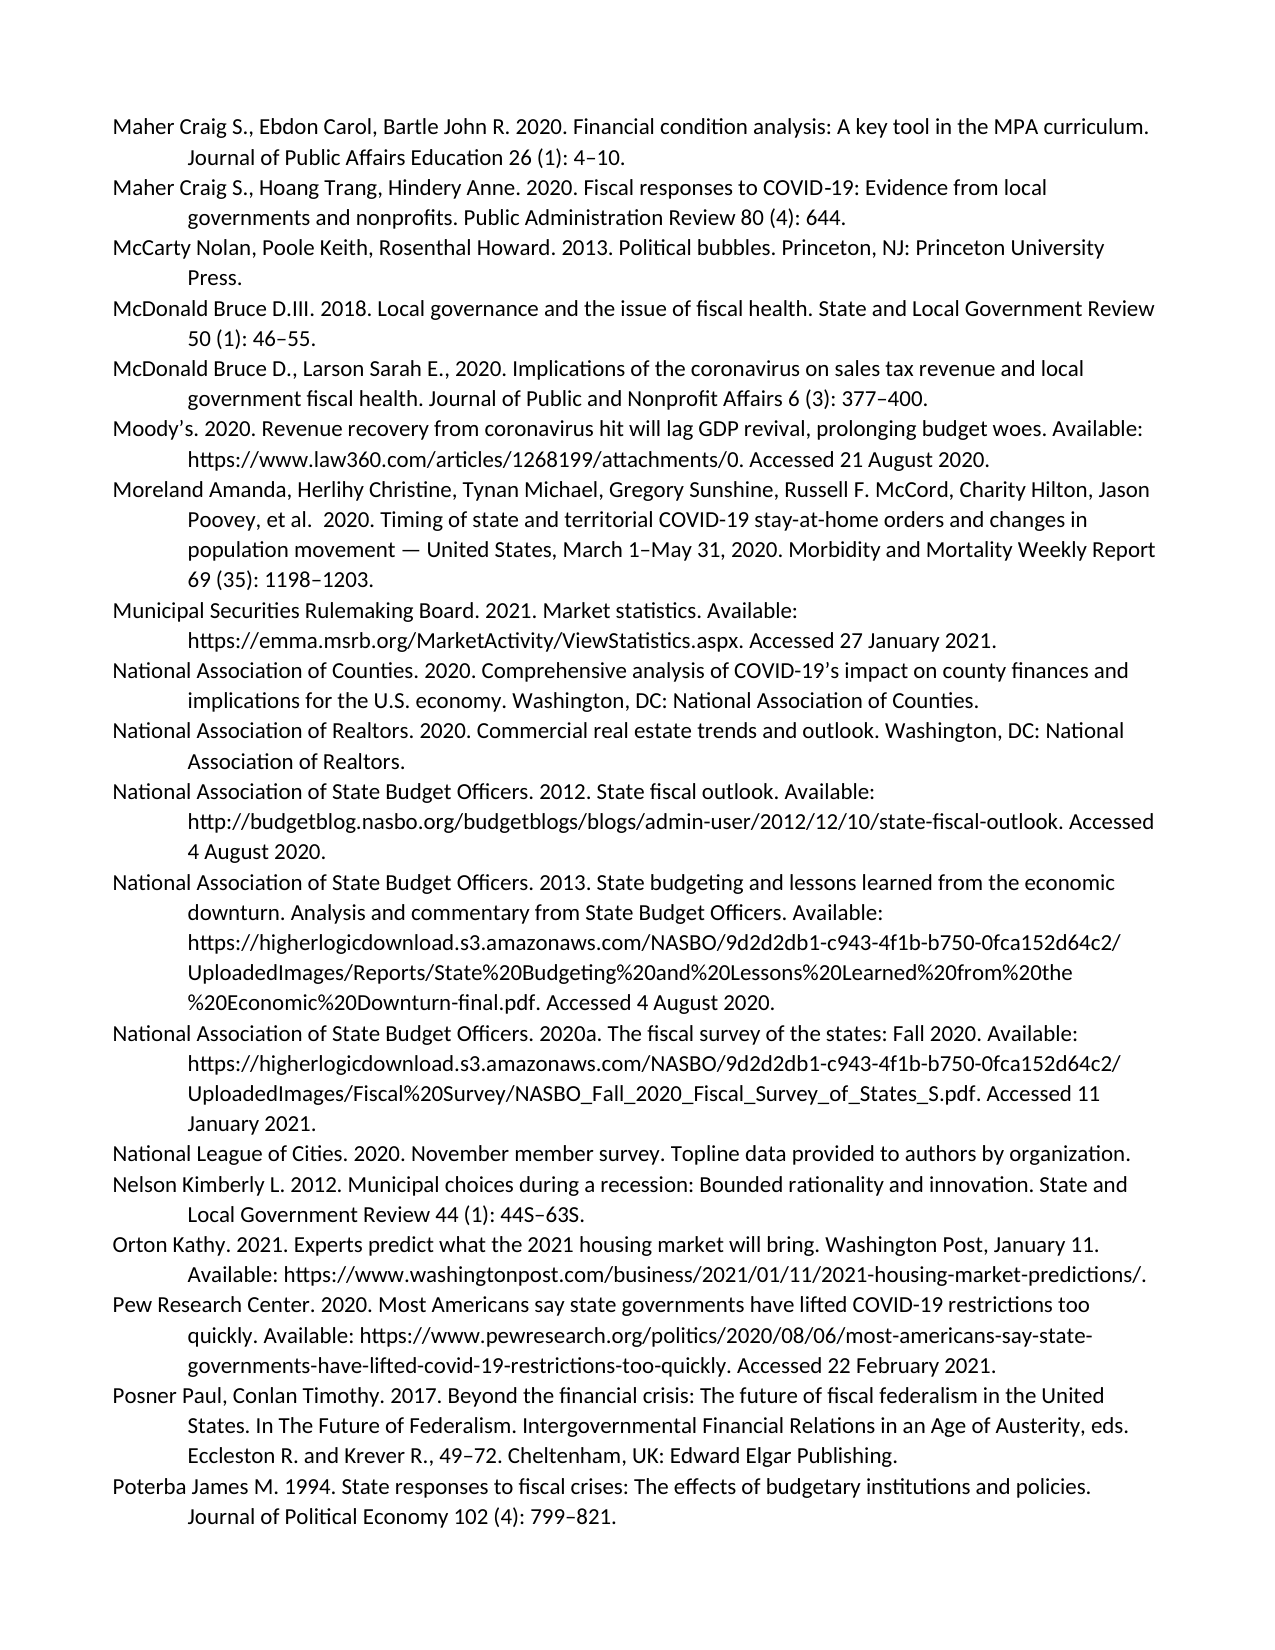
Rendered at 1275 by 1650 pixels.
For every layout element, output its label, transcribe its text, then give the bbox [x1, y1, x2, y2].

text Orton Kathy. 2021. Experts predict what the 2021 housing market will bring. Washington Post, January 11. Available: https://www.washingtonpost.com/business/2021/01/11/2021-housing-market-predictions/. [112, 1230, 1162, 1288]
text Posner Paul, Conlan Timothy. 2017. Beyond the financial crisis: The future of fiscal federalism in the United States. In The Future of Federalism. Intergovernmental Financial Relations in an Age of Austerity, eds. Eccleston R. and Krever R., 49–72. Cheltenham, UK: Edward Elgar Publishing. [112, 1381, 1162, 1470]
text National League of Cities. 2020. November member survey. Topline data provided to authors by organization. [112, 1139, 1162, 1168]
text Moody’s. 2020. Revenue recovery from coronavirus hit will lag GDP revival, prolonging budget woes. Available: https://www.law360.com/articles/1268199/attachments/0. Accessed 21 August 2020. [112, 414, 1162, 473]
text Maher Craig S., Hoang Trang, Hindery Anne. 2020. Fiscal responses to COVID‐19: Evidence from local governments and nonprofits. Public Administration Review 80 (4): 644. [112, 173, 1162, 231]
text McDonald Bruce D., Larson Sarah E., 2020. Implications of the coronavirus on sales tax revenue and local government fiscal health. Journal of Public and Nonprofit Affairs 6 (3): 377–400. [112, 354, 1162, 412]
text Maher Craig S., Ebdon Carol, Bartle John R. 2020. Financial condition analysis: A key tool in the MPA curriculum. Journal of Public Affairs Education 26 (1): 4–10. [112, 112, 1162, 171]
text Municipal Securities Rulemaking Board. 2021. Market statistics. Available: https://emma.msrb.org/MarketActivity/ViewStatistics.aspx. Accessed 27 January 2021. [112, 596, 1162, 654]
text National Association of Counties. 2020. Comprehensive analysis of COVID-19’s impact on county finances and implications for the U.S. economy. Washington, DC: National Association of Counties. [112, 656, 1162, 714]
text Poterba James M. 1994. State responses to fiscal crises: The effects of budgetary institutions and policies. Journal of Political Economy 102 (4): 799–821. [112, 1472, 1162, 1530]
text National Association of State Budget Officers. 2020a. The fiscal survey of the states: Fall 2020. Available: https://higherlogicdownload.s3.amazonaws.com/NASBO/9d2d2db1-c943-4f1b-b750-0fca152d64c2/UploadedImages/Fiscal%20Survey/NASBO_Fall_2020_Fiscal_Survey_of_States_S.pdf. Accessed 11 January 2021. [112, 1019, 1162, 1137]
text National Association of State Budget Officers. 2013. State budgeting and lessons learned from the economic downturn. Analysis and commentary from State Budget Officers. Available: https://higherlogicdownload.s3.amazonaws.com/NASBO/9d2d2db1-c943-4f1b-b750-0fca152d64c2/UploadedImages/Reports/State%20Budgeting%20and%20Lessons%20Learned%20from%20the%20Economic%20Downturn-final.pdf. Accessed 4 August 2020. [112, 868, 1162, 1017]
text McCarty Nolan, Poole Keith, Rosenthal Howard. 2013. Political bubbles. Princeton, NJ: Princeton University Press. [112, 233, 1162, 292]
text Pew Research Center. 2020. Most Americans say state governments have lifted COVID-19 restrictions too quickly. Available: https://www.pewresearch.org/politics/2020/08/06/most-americans-say-state-governments-have-lifted-covid-19-restrictions-too-quickly. Accessed 22 February 2021. [112, 1291, 1162, 1379]
text Moreland Amanda, Herlihy Christine, Tynan Michael, Gregory Sunshine, Russell F. McCord, Charity Hilton, Jason Poovey, et al. 2020. Timing of state and territorial COVID-19 stay-at-home orders and changes in population movement — United States, March 1–May 31, 2020. Morbidity and Mortality Weekly Report 69 (35): 1198–1203. [112, 475, 1162, 594]
text National Association of State Budget Officers. 2012. State fiscal outlook. Available: http://budgetblog.nasbo.org/budgetblogs/blogs/admin-user/2012/12/10/state-fiscal-outlook. Accessed 4 August 2020. [112, 777, 1162, 866]
text National Association of Realtors. 2020. Commercial real estate trends and outlook. Washington, DC: National Association of Realtors. [112, 717, 1162, 775]
text McDonald Bruce D.III. 2018. Local governance and the issue of fiscal health. State and Local Government Review 50 (1): 46–55. [112, 294, 1162, 352]
text Nelson Kimberly L. 2012. Municipal choices during a recession: Bounded rationality and innovation. State and Local Government Review 44 (1): 44S–63S. [112, 1170, 1162, 1228]
